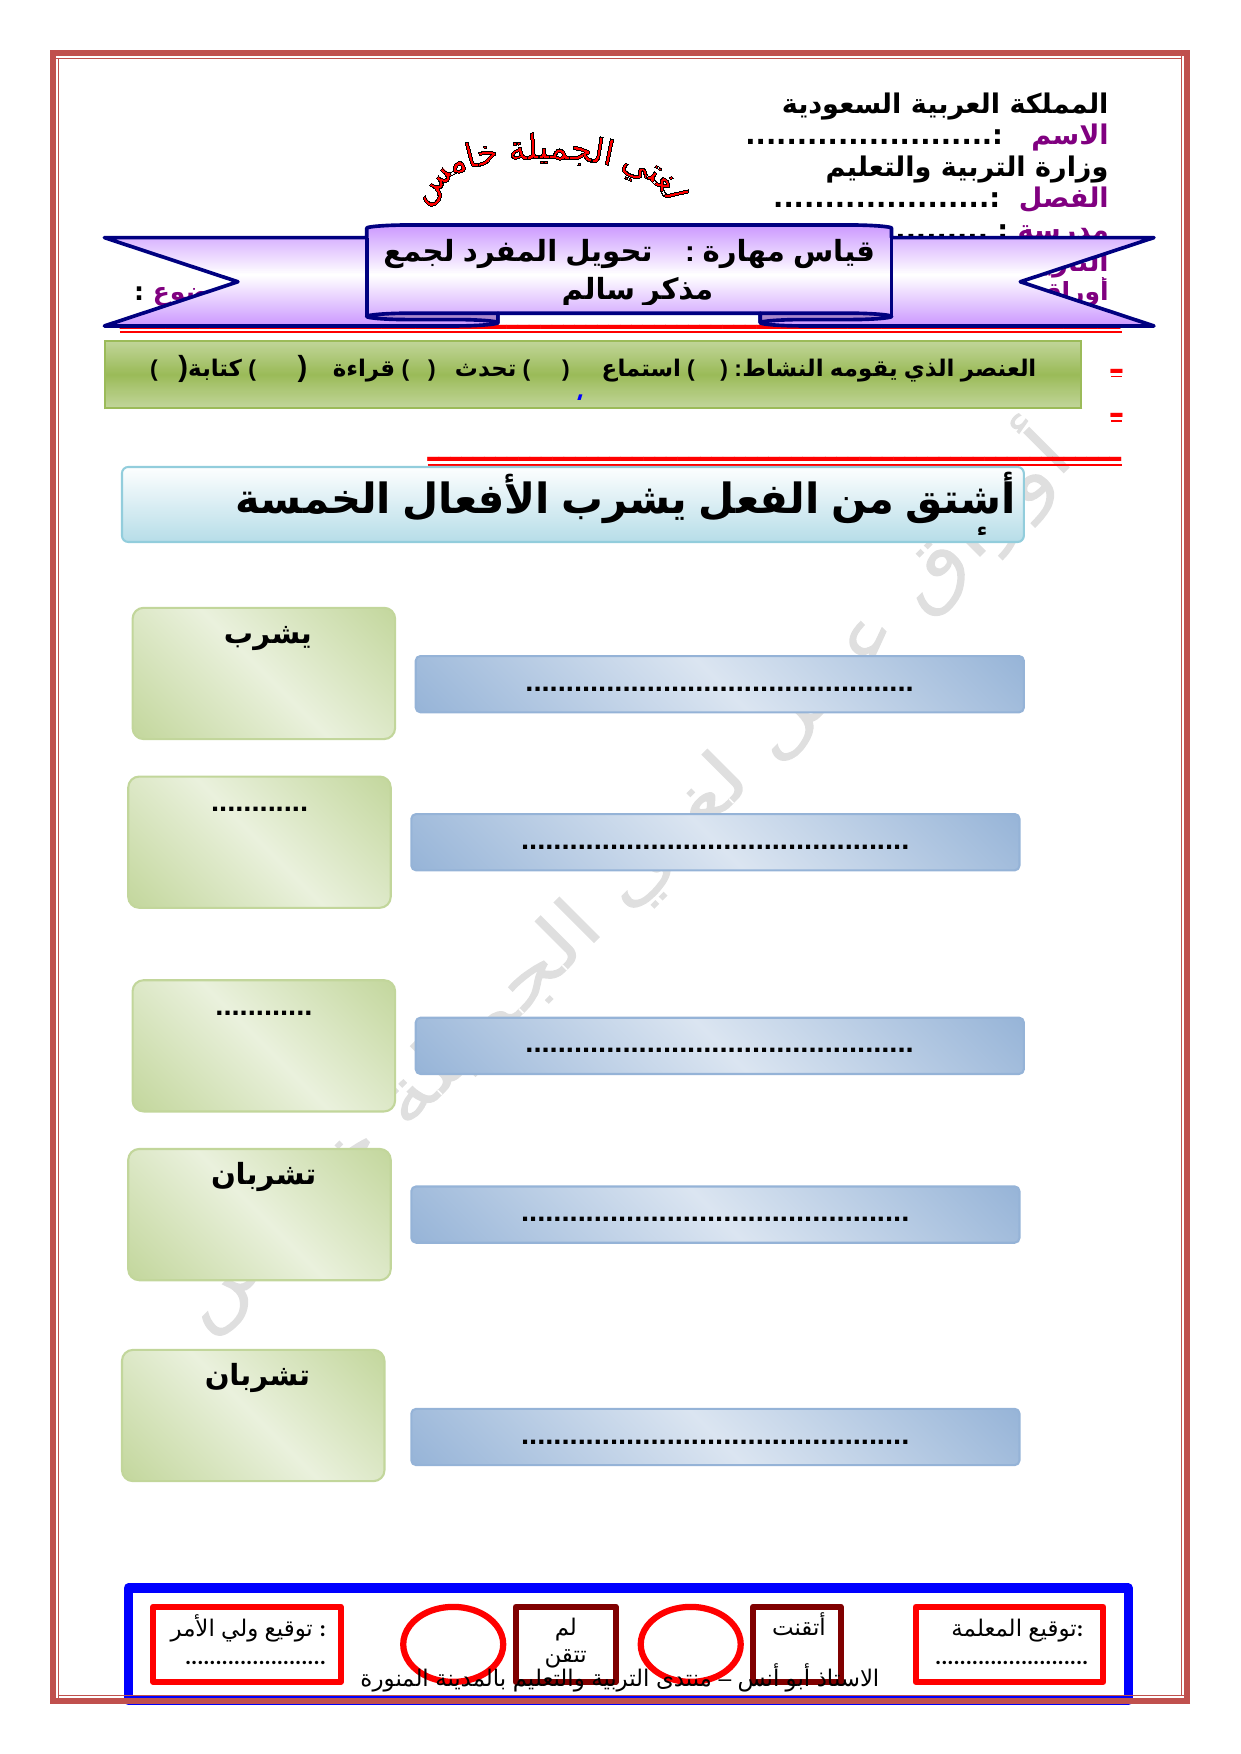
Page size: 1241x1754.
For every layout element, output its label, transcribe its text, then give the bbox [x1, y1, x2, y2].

text ـــــــــــــــــــــــــــــــــــــــــــــــــــــــــــــــــــــــــــــــــــــــــــــــــــــــــــــــــــــــــــــــــــــــــــــــــــــــ [118, 328, 1122, 469]
